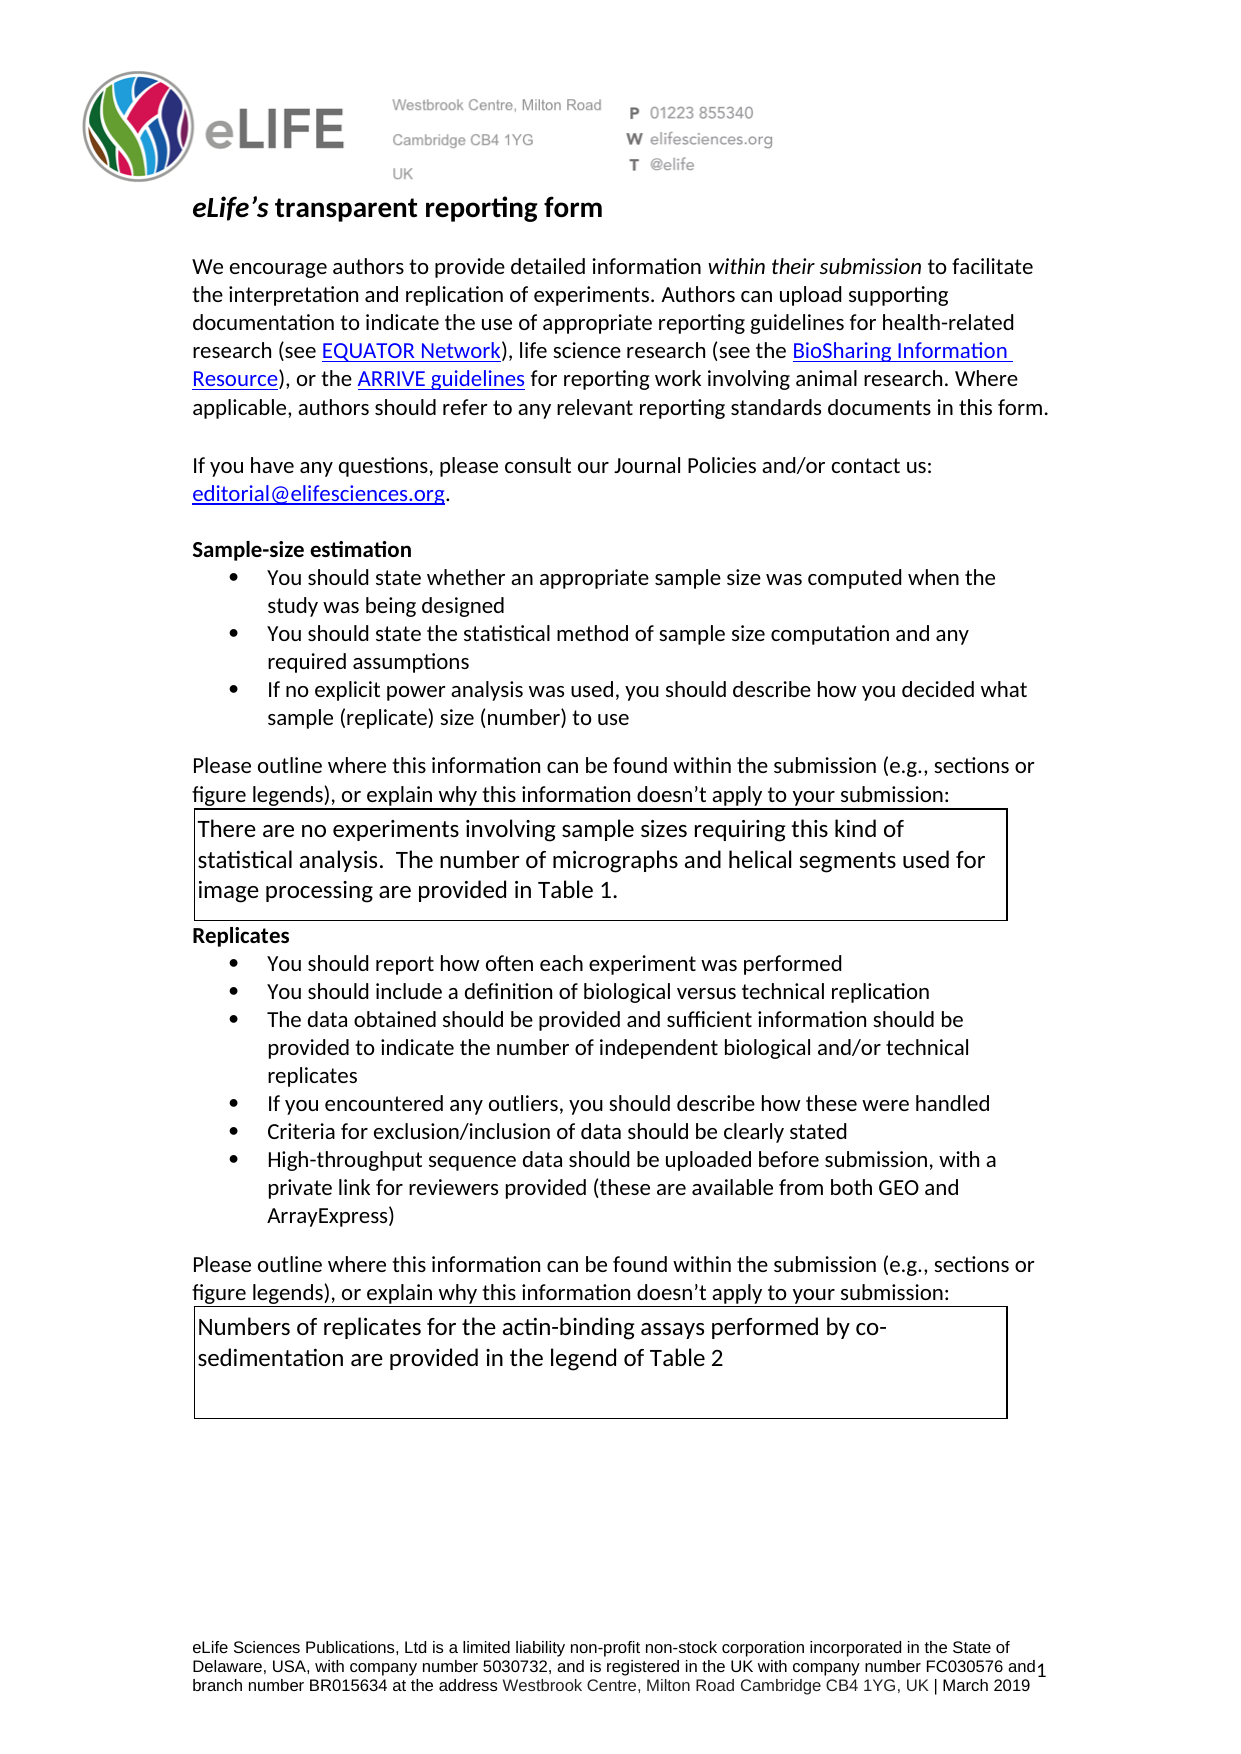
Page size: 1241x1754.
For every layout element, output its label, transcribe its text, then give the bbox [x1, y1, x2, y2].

text eLife’s transparent reporting form [192, 189, 1053, 224]
list You should report how often each experiment was performed [229, 949, 1053, 977]
text Sample-size estimation [192, 535, 1053, 563]
list You should include a definition of biological versus technical replication [229, 977, 1053, 1005]
list Criteria for exclusion/inclusion of data should be clearly stated [229, 1117, 1053, 1145]
list The data obtained should be provided and sufficient information should be provided to indicate the number of independent biological and/or technical replicates [229, 1005, 1053, 1089]
text Numbers of replicates for the actin-binding assays performed by co-sedimentation are provided in the legend of Table 2 [195, 1309, 1006, 1375]
list If you encountered any outliers, you should describe how these were handled [229, 1089, 1053, 1117]
text There are no experiments involving sample sizes requiring this kind of statistical analysis. The number of micrographs and helical segments used for image processing are provided in Table 1. [195, 811, 1006, 907]
list If no explicit power analysis was used, you should describe how you decided what sample (replicate) size (number) to use [229, 675, 1053, 731]
list High-throughput sequence data should be uploaded before submission, with a private link for reviewers provided (these are available from both GEO and ArrayExpress) [229, 1145, 1053, 1229]
list You should state whether an appropriate sample size was computed when the study was being designed [229, 563, 1053, 619]
text We encourage authors to provide detailed information within their submission to facilitate the interpretation and replication of experiments. Authors can upload supporting documentation to indicate the use of appropriate reporting guidelines for health-related research (see EQUATOR Network), life science research (see the BioSharing Information Resource), or the ARRIVE guidelines for reporting work involving animal research. Where applicable, authors should refer to any relevant reporting standards documents in this form. [192, 252, 1053, 421]
text Replicates [192, 836, 1053, 949]
picture [73, 59, 784, 189]
list You should state the statistical method of sample size computation and any required assumptions [229, 619, 1053, 675]
text If you have any questions, please consult our Journal Policies and/or contact us: editorial@elifesciences.org. [192, 451, 1053, 507]
